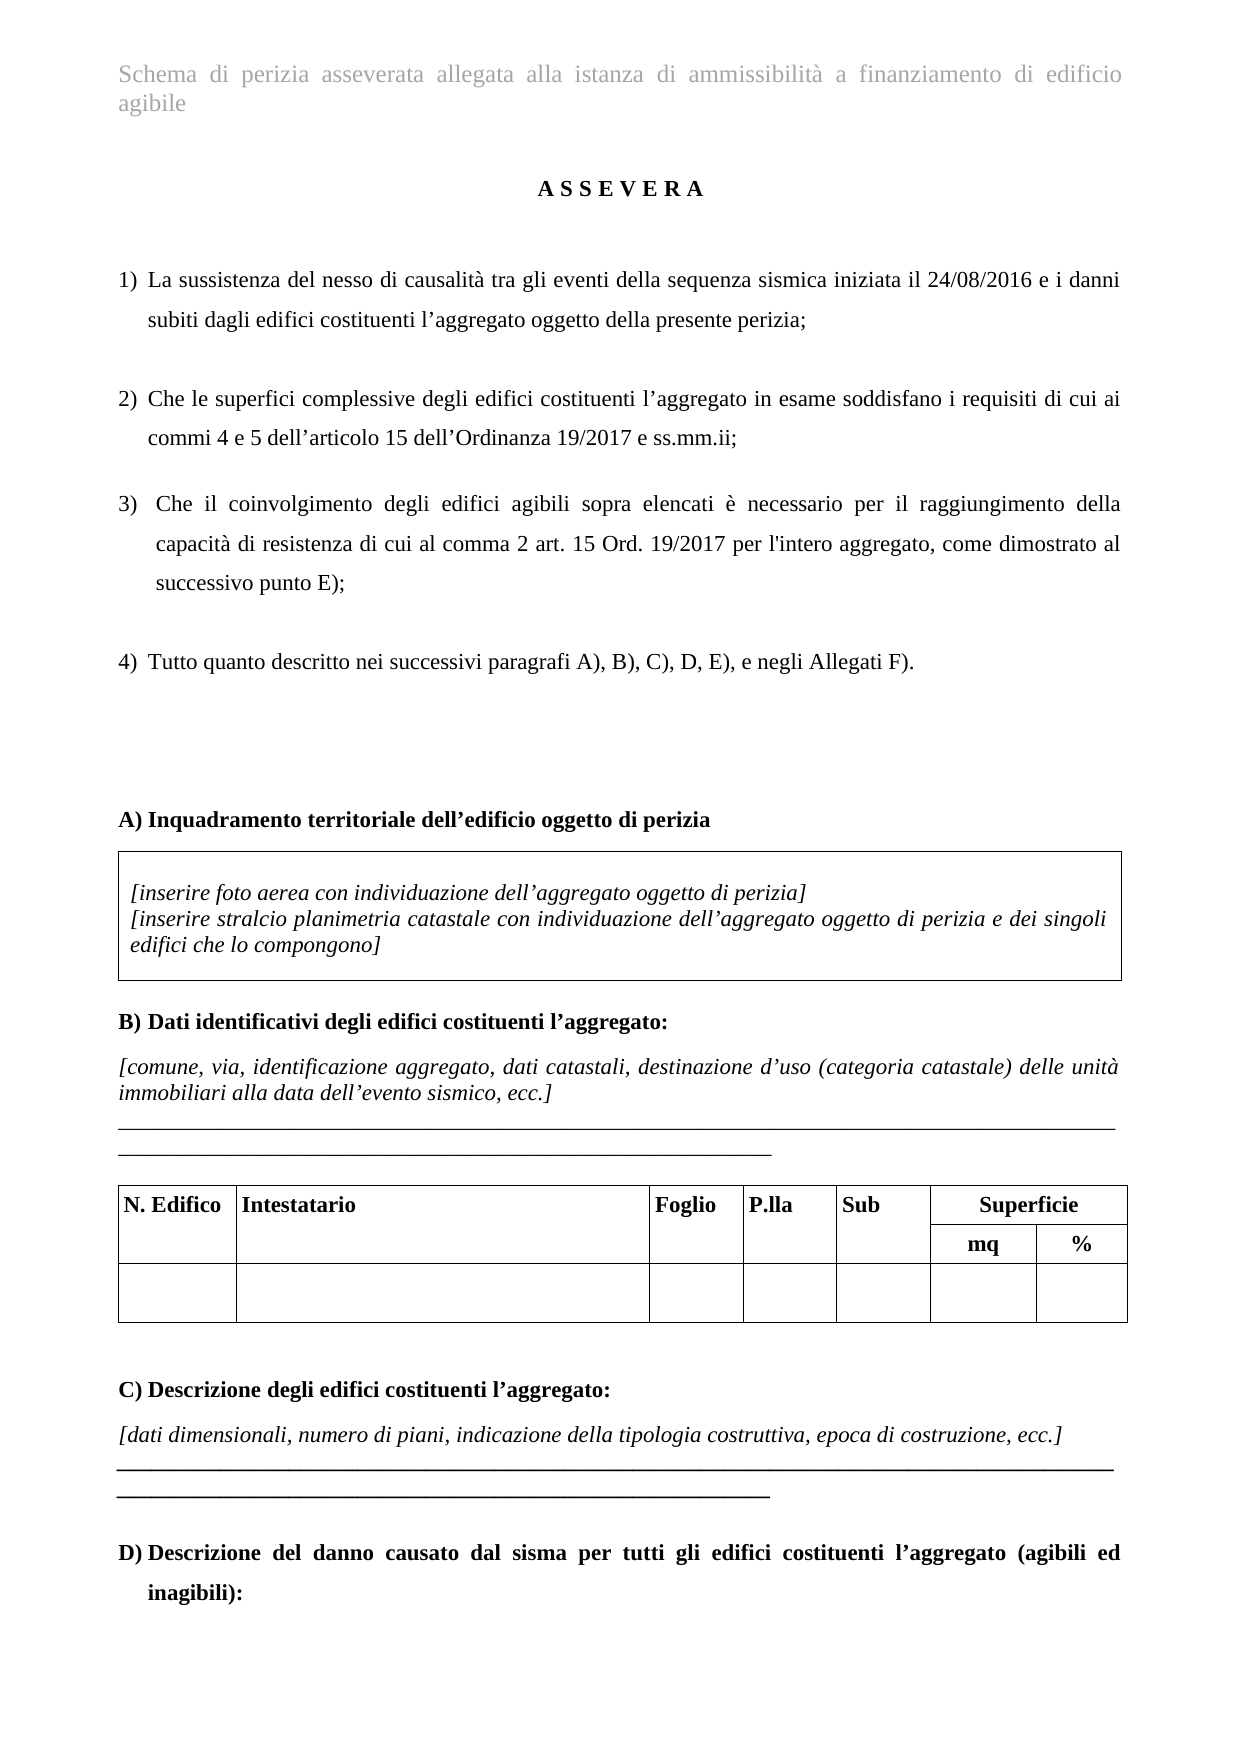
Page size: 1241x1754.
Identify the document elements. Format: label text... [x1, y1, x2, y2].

text ASSEVERA [118, 175, 1122, 201]
table_header Sub [837, 1186, 930, 1262]
list La sussistenza del nesso di causalità tra gli eventi della sequenza sismica iniziata il 24/08/2016 e i danni subiti dagli edifici costituenti l’aggregato oggetto della presente perizia; [118, 266, 1122, 332]
table_cell [650, 1264, 743, 1322]
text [118, 1447, 1122, 1500]
text [dati dimensionali, numero di piani, indicazione della tipologia costruttiva, epoca di costruzione, ecc.] [118, 1421, 1122, 1447]
list Descrizione degli edifici costituenti l’aggregato: [118, 1376, 1122, 1402]
table_header P.lla [744, 1186, 836, 1262]
table_cell [931, 1264, 1036, 1322]
table_header Intestatario [237, 1186, 649, 1262]
table_cell [744, 1264, 836, 1322]
list Tutto quanto descritto nei successivi paragrafi A), B), C), D, E), e negli Allegati F). [118, 648, 1122, 674]
text ________________________________________________________________________________________________________________________________________________ [118, 1106, 1122, 1158]
table_header Foglio [650, 1186, 743, 1262]
table_cell [119, 1264, 236, 1322]
list Inquadramento territoriale dell’edificio oggetto di perizia [118, 806, 1122, 832]
table_cell mq [931, 1225, 1036, 1262]
table_cell [837, 1264, 930, 1322]
table_cell [1037, 1264, 1127, 1322]
table_header Superficie [931, 1186, 1127, 1223]
list Che il coinvolgimento degli edifici agibili sopra elencati è necessario per il raggiungimento della capacità di resistenza di cui al comma 2 art. 15 Ord. 19/2017 per l'intero aggregato, come dimostrato al successivo punto E); [118, 490, 1122, 596]
list Dati identificativi degli edifici costituenti l’aggregato: [118, 1008, 1122, 1034]
list Descrizione del danno causato dal sisma per tutti gli edifici costituenti l’aggregato (agibili ed inagibili): [118, 1539, 1122, 1605]
table_header N. Edifico [119, 1186, 236, 1262]
table_header [inserire foto aerea con individuazione dell’aggregato oggetto di perizia] [inserire stralcio planimetria catastale con individuazione dell’aggregato oggetto di perizia e dei singoli edifici che lo compongono] [119, 852, 1121, 980]
list Che le superfici complessive degli edifici costituenti l’aggregato in esame soddisfano i requisiti di cui ai commi 4 e 5 dell’articolo 15 dell’Ordinanza 19/2017 e ss.mm.ii; [118, 385, 1122, 451]
text [comune, via, identificazione aggregato, dati catastali, destinazione d’uso (categoria catastale) delle unità immobiliari alla data dell’evento sismico, ecc.] [118, 1053, 1122, 1106]
table_cell % [1037, 1225, 1127, 1262]
table_cell [237, 1264, 649, 1322]
